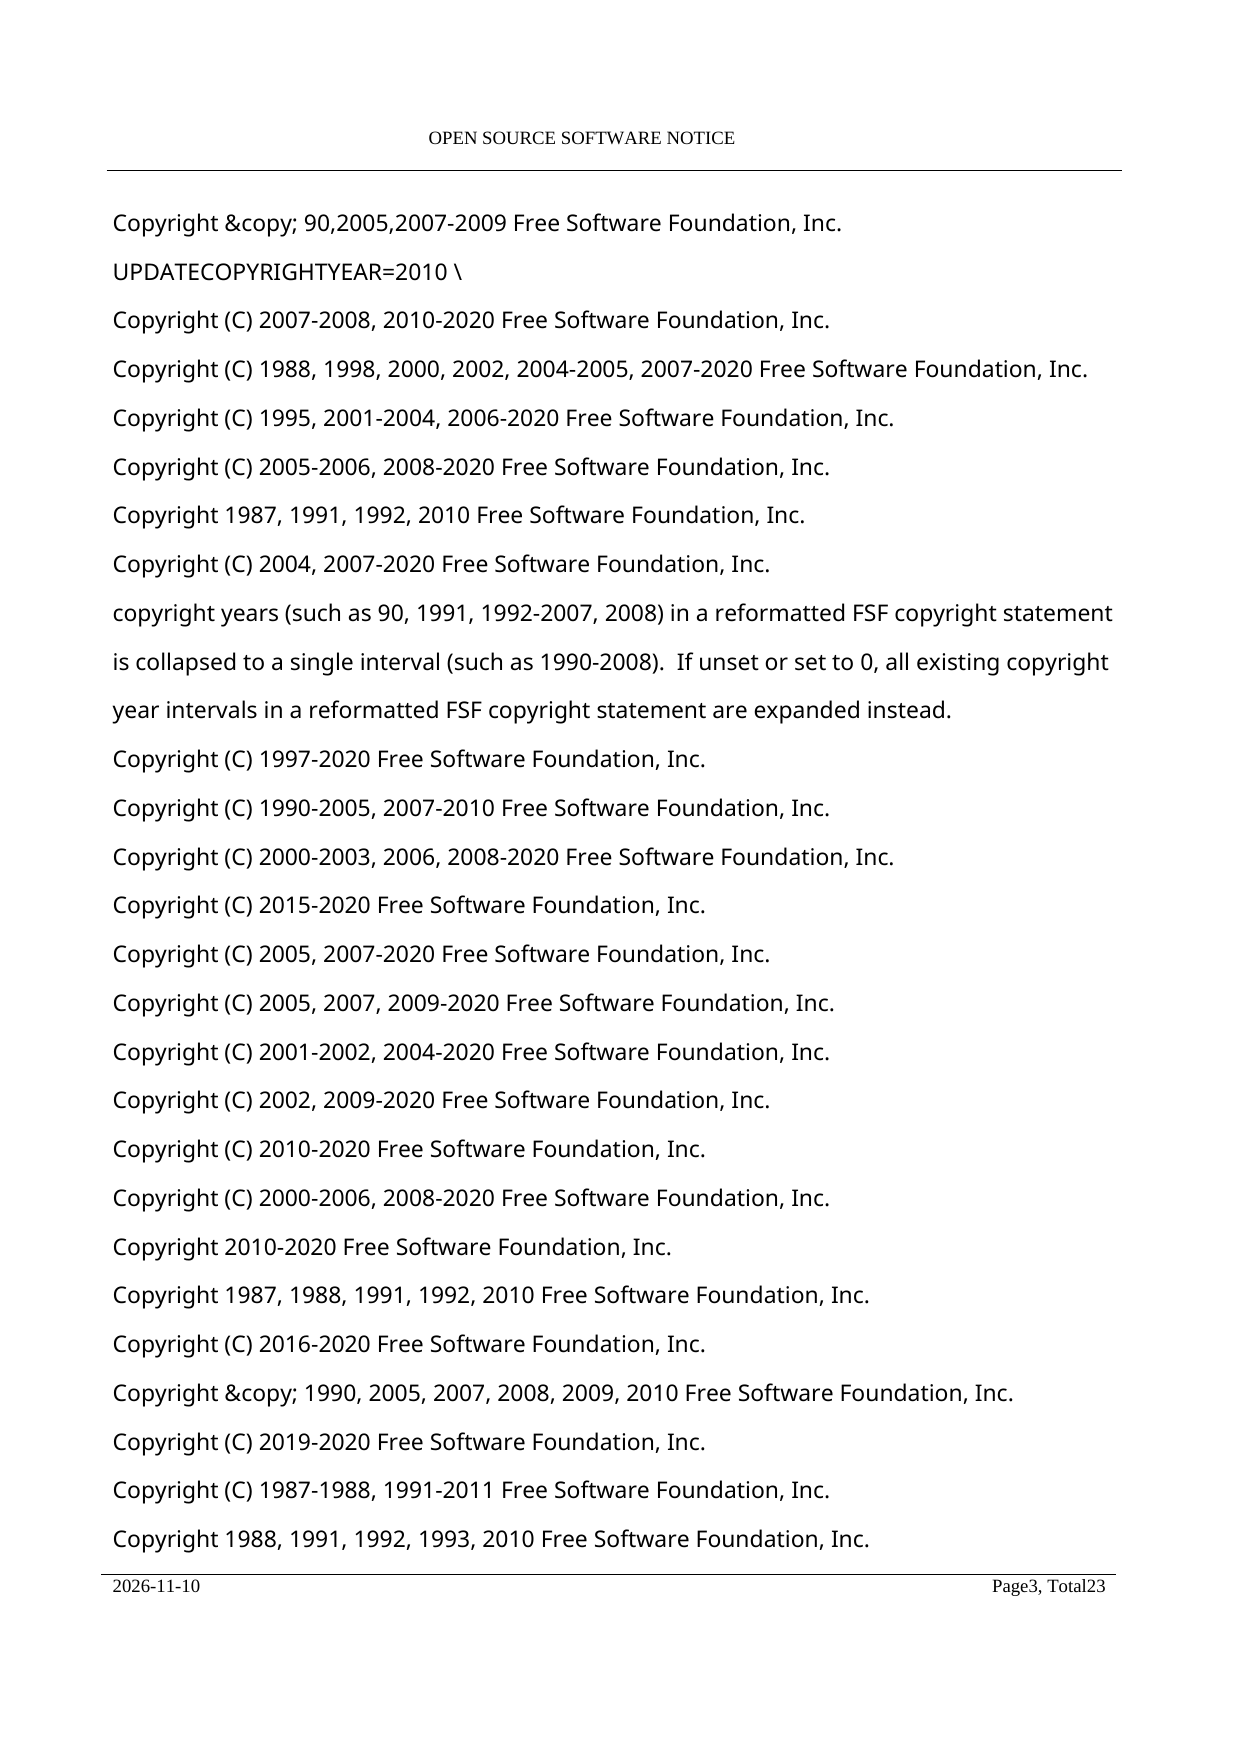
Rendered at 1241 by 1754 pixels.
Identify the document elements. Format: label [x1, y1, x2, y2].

text [112, 206, 1128, 1555]
